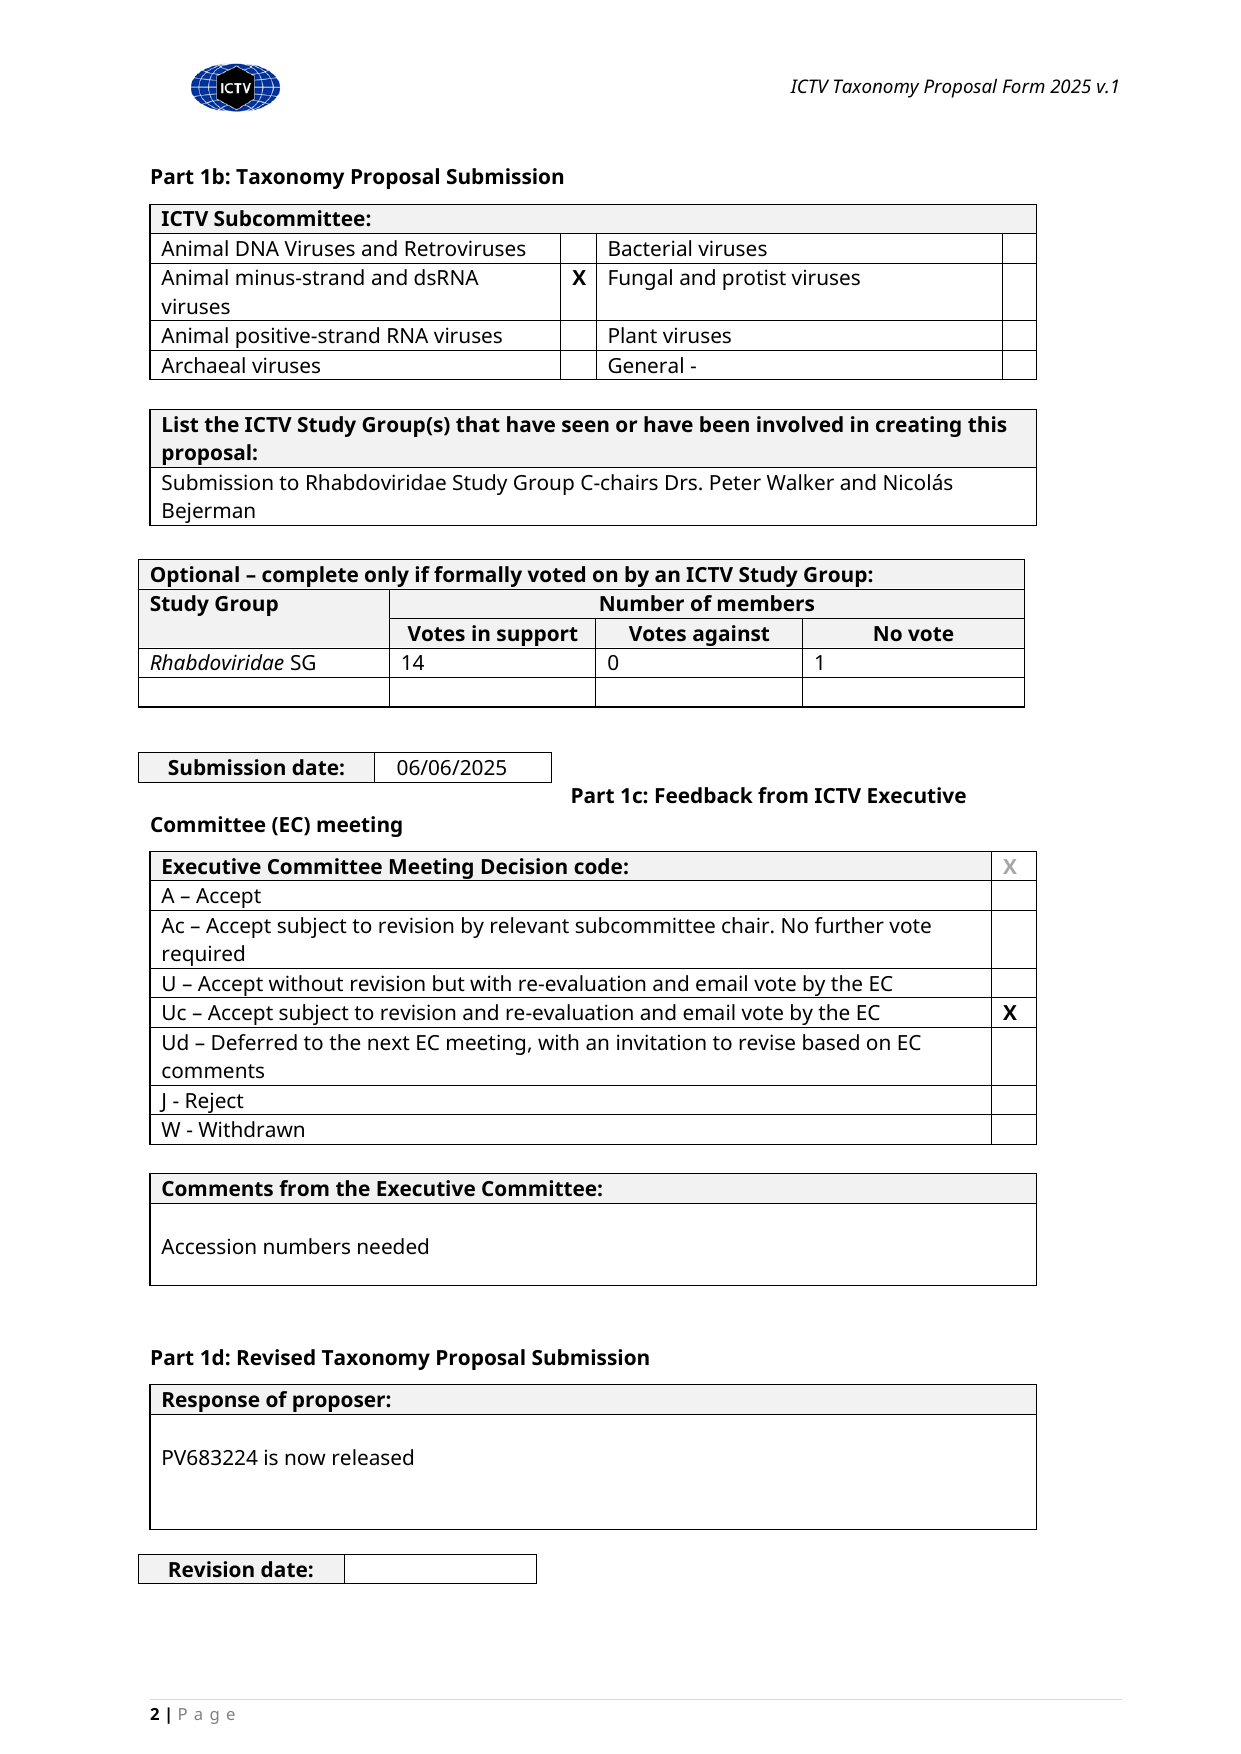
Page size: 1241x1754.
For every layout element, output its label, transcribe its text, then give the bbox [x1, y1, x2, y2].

table_cell Votes in support [390, 619, 595, 647]
table_cell [992, 1086, 1036, 1114]
table_cell Uc – Accept subject to revision and re-evaluation and email vote by the EC [151, 998, 991, 1027]
table_cell [992, 1028, 1036, 1085]
table_cell [992, 969, 1036, 997]
table_cell A – Accept [151, 881, 991, 910]
table_cell [561, 321, 596, 350]
table_cell U – Accept without revision but with re-evaluation and email vote by the EC [151, 969, 991, 997]
table_cell [992, 911, 1036, 968]
table_cell [561, 234, 596, 262]
table_cell Number of members [390, 590, 1024, 618]
table_cell 14 [390, 649, 595, 677]
table_cell [992, 1115, 1036, 1144]
table_header 06/06/2025 [375, 753, 551, 782]
table_header Revision date: [139, 1555, 344, 1583]
table_header Response of proposer: [151, 1385, 1036, 1414]
table_cell [139, 678, 389, 706]
table_cell Ac – Accept subject to revision by relevant subcommittee chair. No further vote required [151, 911, 991, 968]
table_header Optional – complete only if formally voted on by an ICTV Study Group: [139, 560, 1024, 588]
table_cell No vote [803, 619, 1024, 647]
table_cell [1003, 351, 1036, 379]
table_cell Plant viruses [597, 321, 1002, 350]
table_cell [1003, 264, 1036, 320]
table_cell X [992, 998, 1036, 1027]
table_cell 0 [596, 649, 802, 677]
table_header Comments from the Executive Committee: [151, 1174, 1036, 1203]
table_cell Rhabdoviridae SG [139, 649, 389, 677]
table_header ICTV Subcommittee: [151, 205, 1036, 233]
table_cell Votes against [596, 619, 802, 647]
text Part 1c: Feedback from ICTV Executive Committee (EC) meeting [150, 782, 1036, 838]
table_cell [992, 881, 1036, 910]
table_cell Bacterial viruses [597, 234, 1002, 262]
table_header [345, 1555, 536, 1583]
table_cell W - Withdrawn [151, 1115, 991, 1144]
table_cell 1 [803, 649, 1024, 677]
table_cell Ud – Deferred to the next EC meeting, with an invitation to revise based on EC comments [151, 1028, 991, 1085]
picture [190, 56, 282, 113]
table_cell General - [597, 351, 1002, 379]
table_cell Submission to Rhabdoviridae Study Group C-chairs Drs. Peter Walker and Nicolás Bejerman [151, 468, 1036, 524]
text Part 1b: Taxonomy Proposal Submission [150, 162, 1122, 191]
table_cell Study Group [139, 590, 389, 647]
table_cell Accession numbers needed [151, 1204, 1036, 1285]
table_header Executive Committee Meeting Decision code: [151, 852, 991, 880]
table_cell [1003, 234, 1036, 262]
table_header X [992, 852, 1036, 880]
text Part 1d: Revised Taxonomy Proposal Submission [150, 1343, 1122, 1372]
table_cell PV683224 is now released [151, 1415, 1036, 1528]
table_cell [390, 678, 595, 706]
table_cell Animal positive-strand RNA viruses [151, 321, 560, 350]
table_header Submission date: [139, 753, 374, 782]
table_cell Fungal and protist viruses [597, 264, 1002, 320]
table_header List the ICTV Study Group(s) that have seen or have been involved in creating this proposal: [151, 410, 1036, 467]
table_cell J - Reject [151, 1086, 991, 1114]
table_cell [596, 678, 802, 706]
table_cell Archaeal viruses [151, 351, 560, 379]
table_cell X [561, 264, 596, 320]
table_cell [803, 678, 1024, 706]
table_cell Animal minus-strand and dsRNA viruses [151, 264, 560, 320]
table_cell [1003, 321, 1036, 350]
table_cell [561, 351, 596, 379]
table_cell Animal DNA Viruses and Retroviruses [151, 234, 560, 262]
